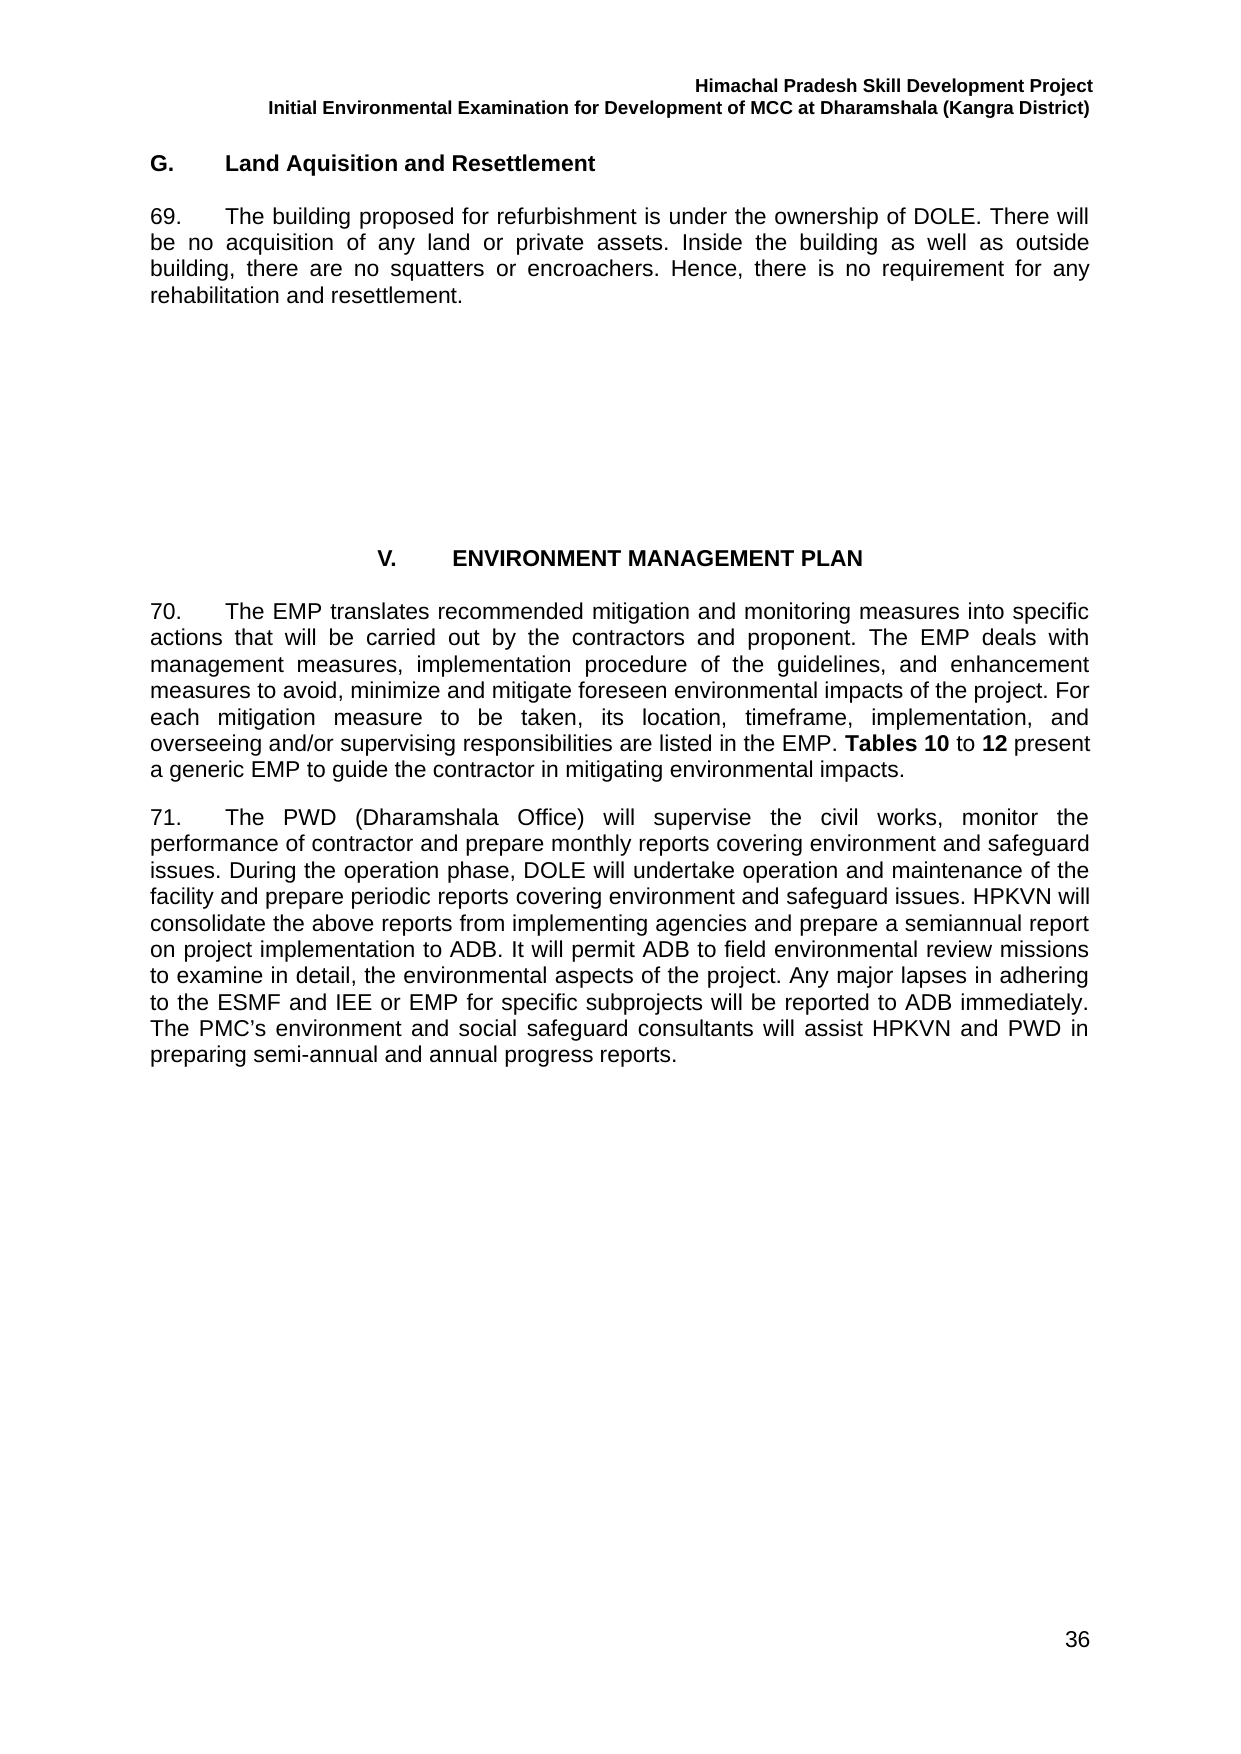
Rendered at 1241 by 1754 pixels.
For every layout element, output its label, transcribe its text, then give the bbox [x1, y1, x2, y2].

list The building proposed for refurbishment is under the ownership of DOLE. There will be no acquisition of any land or private assets. Inside the building as well as outside building, there are no squatters or encroachers. Hence, there is no requirement for any rehabilitation and resettlement. [150, 203, 1090, 308]
list The EMP translates recommended mitigation and monitoring measures into specific actions that will be carried out by the contractors and proponent. The EMP deals with management measures, implementation procedure of the guidelines, and enhancement measures to avoid, minimize and mitigate foreseen environmental impacts of the project. For each mitigation measure to be taken, its location, timeframe, implementation, and overseeing and/or supervising responsibilities are listed in the EMP. Tables 10 to 12 present a generic EMP to guide the contractor in mitigating environmental impacts. [150, 598, 1090, 782]
subtitle ENVIRONMENT MANAGEMENT PLAN [150, 545, 1090, 572]
list The PWD (Dharamshala Office) will supervise the civil works, monitor the performance of contractor and prepare monthly reports covering environment and safeguard issues. During the operation phase, DOLE will undertake operation and maintenance of the facility and prepare periodic reports covering environment and safeguard issues. HPKVN will consolidate the above reports from implementing agencies and prepare a semiannual report on project implementation to ADB. It will permit ADB to field environmental review missions to examine in detail, the environmental aspects of the project. Any major lapses in adhering to the ESMF and IEE or EMP for specific subprojects will be reported to ADB immediately. The PMC’s environment and social safeguard consultants will assist HPKVN and PWD in preparing semi-annual and annual progress reports. [150, 804, 1090, 1068]
subtitle Land Aquisition and Resettlement [150, 150, 1090, 176]
